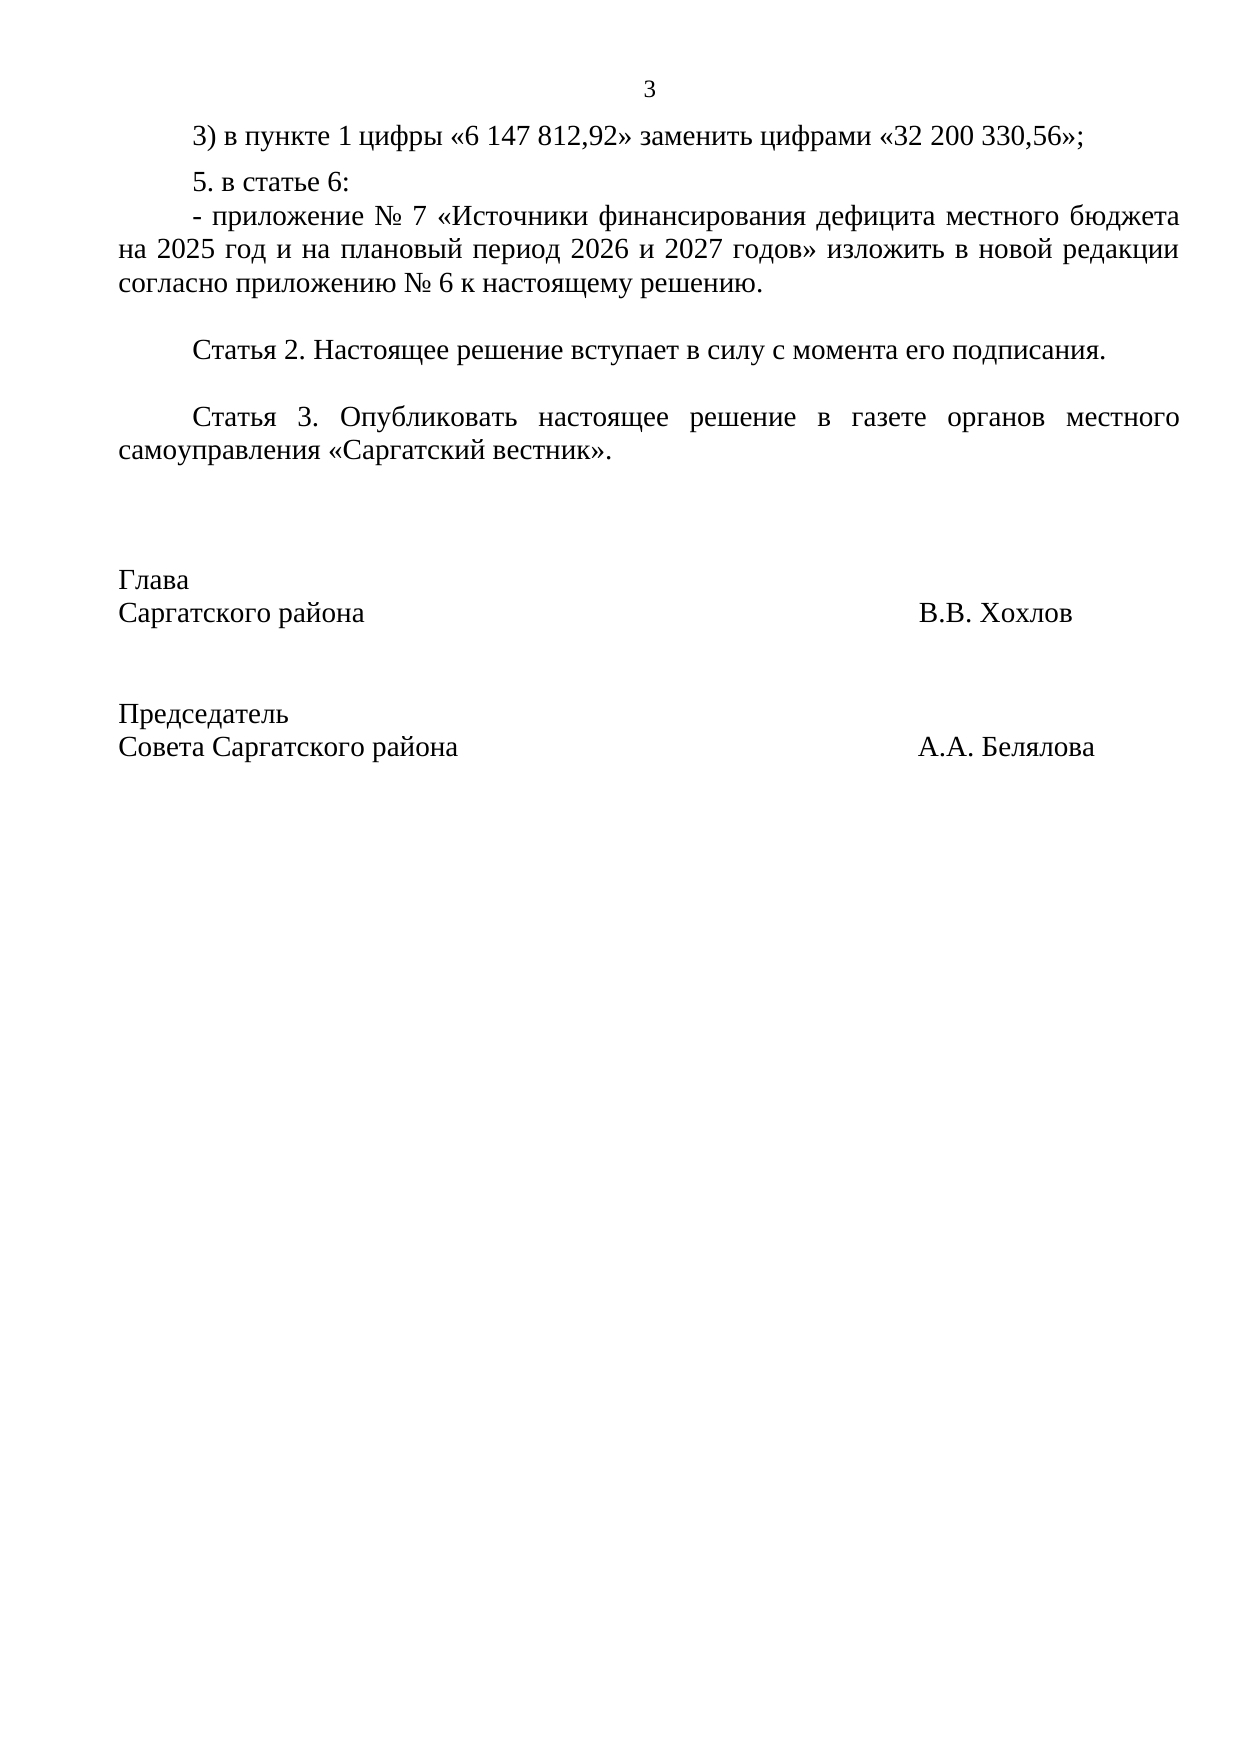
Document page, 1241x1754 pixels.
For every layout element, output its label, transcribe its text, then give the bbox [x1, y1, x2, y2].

text 3) в пункте 1 цифры «6 147 812,92» заменить цифрами «32 200 330,56»; [118, 118, 1181, 152]
text - приложение № 7 «Источники финансирования дефицита местного бюджета на 2025 год и на плановый период 2026 и 2027 годов» изложить в новой редакции согласно приложению № 6 к настоящему решению. [118, 198, 1181, 298]
text Статья 2. Настоящее решение вступает в силу с момента его подписания. [118, 332, 1181, 365]
text Совета Саргатского района А.А. Белялова [118, 729, 1181, 763]
text Статья 3. Опубликовать настоящее решение в газете органов местного самоуправления «Саргатский вестник». [118, 399, 1181, 466]
text Саргатского района В.В. Хохлов [118, 595, 1181, 629]
text Глава [118, 562, 1181, 595]
text 5. в статье 6: [118, 164, 1181, 198]
text Председатель [118, 696, 1181, 729]
